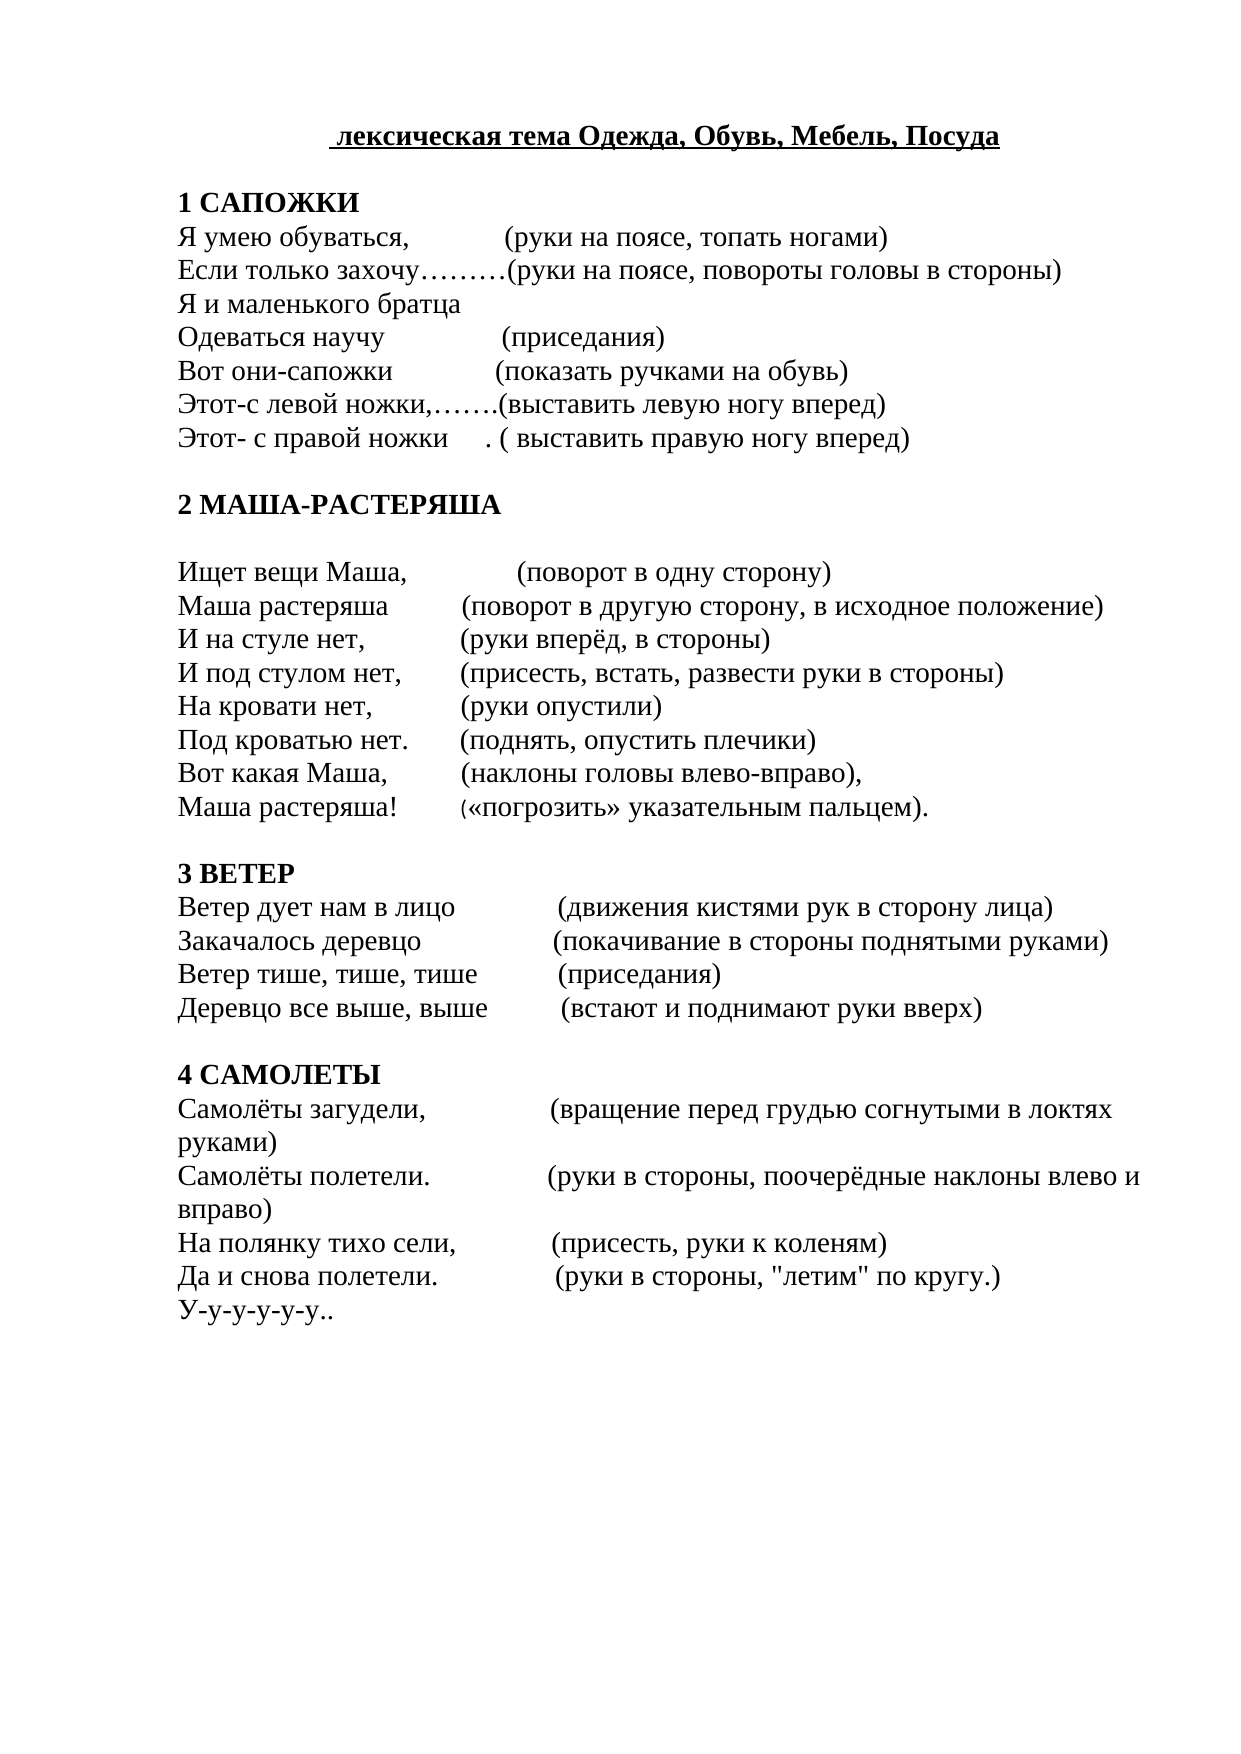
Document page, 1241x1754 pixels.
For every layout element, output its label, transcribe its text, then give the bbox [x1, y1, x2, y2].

text Вот какая Маша, (наклоны головы влево-вправо), [177, 755, 1152, 789]
text Ищет вещи Маша, (поворот в одну сторону) [177, 554, 1152, 588]
text Ветер дует нам в лицо (движения кистями рук в сторону лица) [177, 889, 1152, 923]
text Ветер тише, тише, тише (приседания) [177, 957, 1152, 990]
text Этот-с левой ножки,…….(выставить левую ногу вперед) [177, 386, 1152, 420]
text И под стулом нет, (присесть, встать, развести руки в стороны) [177, 655, 1152, 688]
text 4 САМОЛЕТЫ [177, 1057, 1152, 1091]
text 3 ВЕТЕР [177, 856, 1152, 889]
text 2 МАША-РАСТЕРЯША [177, 487, 1152, 521]
text лексическая тема Одежда, Обувь, Мебель, Посуда [177, 118, 1152, 152]
text Под кроватью нет. (поднять, опустить плечики) [177, 722, 1152, 755]
text У-у-у-у-у-у.. [177, 1292, 1152, 1326]
text Деревцо все выше, выше (встают и поднимают руки вверх) [177, 990, 1152, 1024]
text Если только захочу………(руки на поясе, повороты головы в стороны) [177, 252, 1152, 286]
text Одеваться научу (приседания) [177, 319, 1152, 353]
text Закачалось деревцо (покачивание в стороны поднятыми руками) [177, 923, 1152, 957]
text Да и снова полетели. (руки в стороны, "летим" по кругу.) [177, 1258, 1152, 1292]
text Маша растеряша! («погрозить» указательным пальцем). [177, 789, 1152, 822]
text Вот они-сапожки (показать ручками на обувь) [177, 353, 1152, 386]
text На полянку тихо сели, (присесть, руки к коленям) [177, 1225, 1152, 1258]
text На кровати нет, (руки опустили) [177, 688, 1152, 722]
text Самолёты полетели. (руки в стороны, поочерёдные наклоны влево и вправо) [177, 1158, 1152, 1225]
text Этот- с правой ножки . ( выставить правую ногу вперед) [177, 420, 1152, 453]
text Я умею обуваться, (руки на поясе, топать ногами) [177, 219, 1152, 252]
text Самолёты загудели, (вращение перед грудью согнутыми в локтях руками) [177, 1091, 1152, 1158]
text 1 САПОЖКИ [177, 185, 1152, 219]
text Маша растеряша (поворот в другую сторону, в исходное положение) [177, 588, 1152, 621]
text Я и маленького братца [177, 286, 1152, 319]
text И на стуле нет, (руки вперёд, в стороны) [177, 621, 1152, 655]
